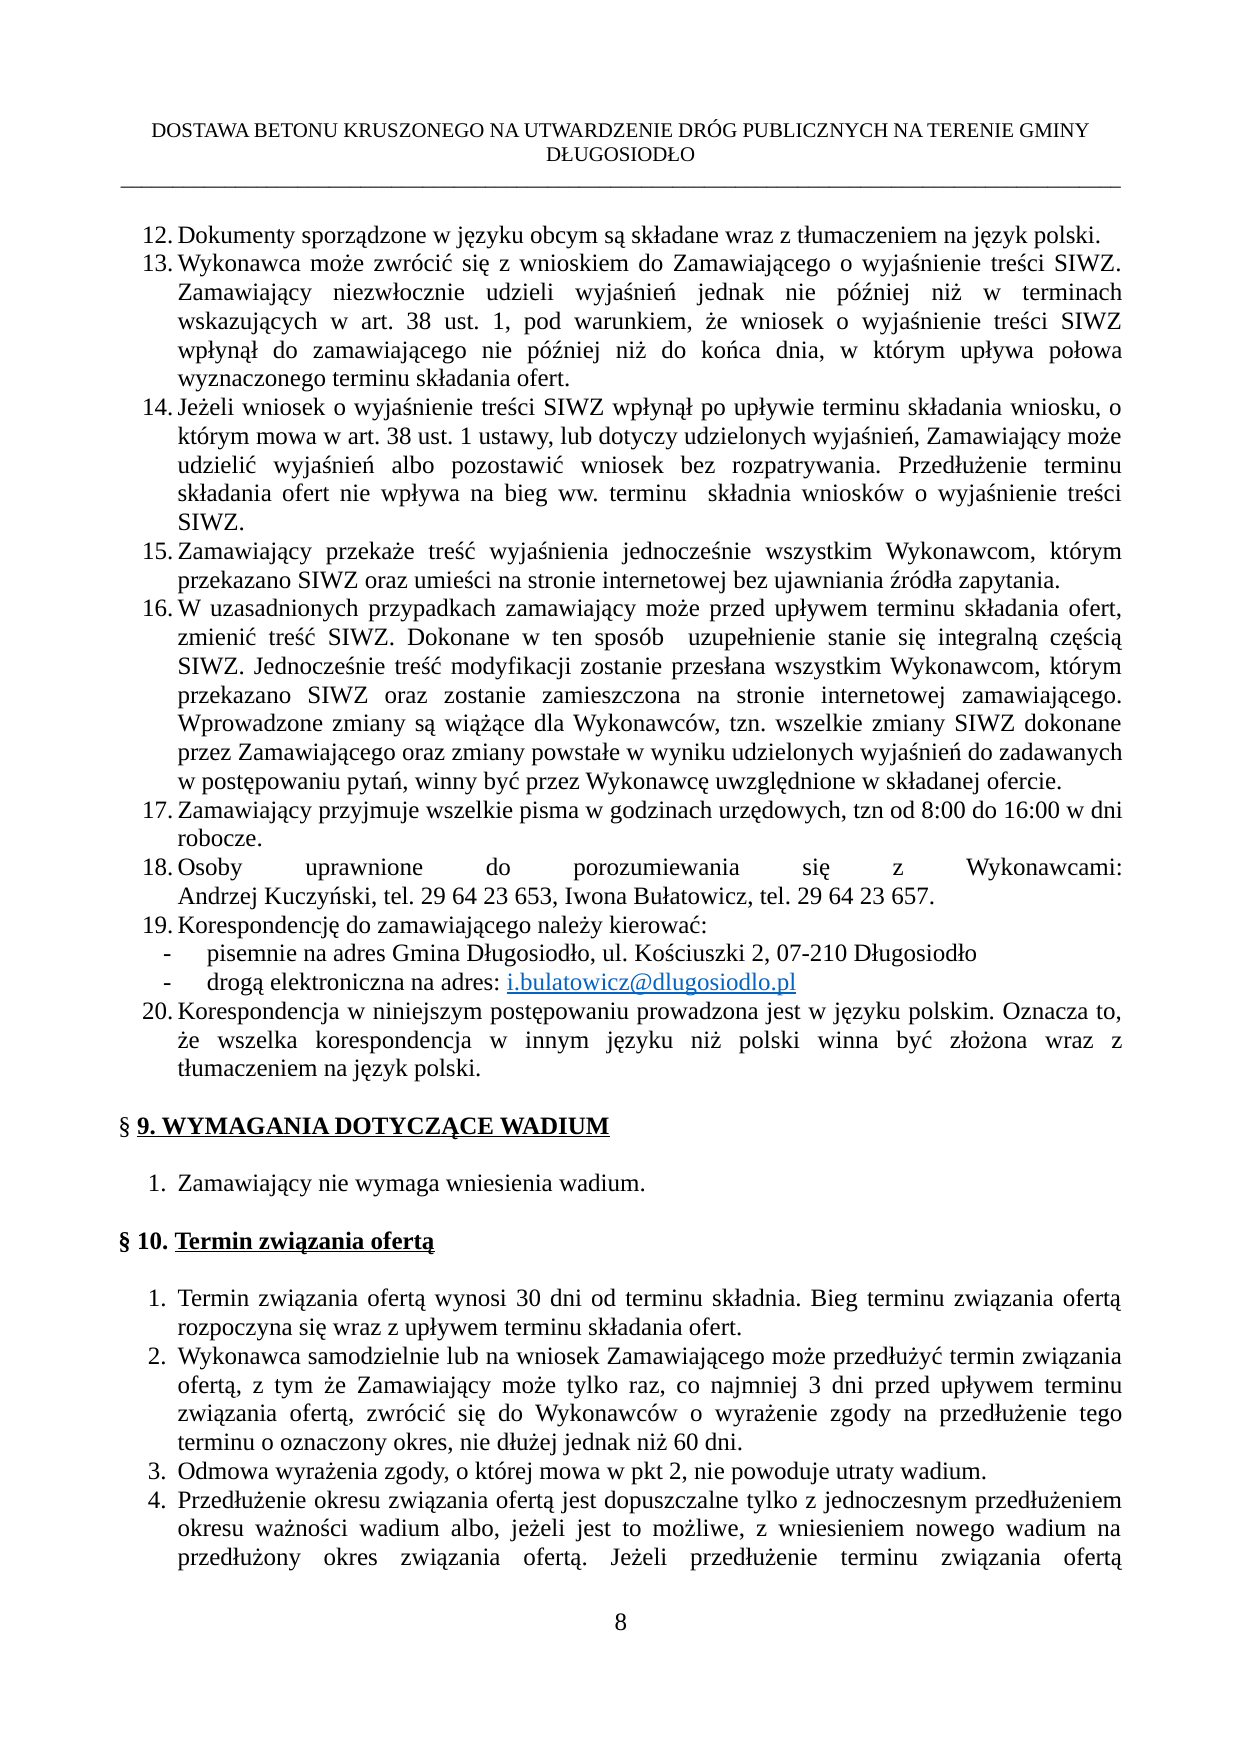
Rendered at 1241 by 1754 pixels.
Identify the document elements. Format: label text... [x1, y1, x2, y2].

list Korespondencja w niniejszym postępowaniu prowadzona jest w języku polskim. Oznacza to, że wszelka korespondencja w innym języku niż polski winna być złożona wraz z tłumaczeniem na język polski. [142, 996, 1123, 1082]
list Korespondencję do zamawiającego należy kierować: [142, 910, 1123, 938]
list W uzasadnionych przypadkach zamawiający może przed upływem terminu składania ofert, zmienić treść SIWZ. Dokonane w ten sposób uzupełnienie stanie się integralną częścią SIWZ. Jednocześnie treść modyfikacji zostanie przesłana wszystkim Wykonawcom, którym przekazano SIWZ oraz zostanie zamieszczona na stronie internetowej zamawiającego. Wprowadzone zmiany są wiążące dla Wykonawców, tzn. wszelkie zmiany SIWZ dokonane przez Zamawiającego oraz zmiany powstałe w wyniku udzielonych wyjaśnień do zadawanych w postępowaniu pytań, winny być przez Wykonawcę uwzględnione w składanej ofercie. [142, 593, 1123, 795]
list Dokumenty sporządzone w języku obcym są składane wraz z tłumaczeniem na język polski. [142, 220, 1123, 248]
list Zamawiający nie wymaga wniesienia wadium. [148, 1168, 1123, 1197]
list Osoby uprawnione do porozumiewania się z Wykonawcami: Andrzej Kuczyński, tel. 29 64 23 653, Iwona Bułatowicz, tel. 29 64 23 657. [142, 852, 1123, 910]
list drogą elektroniczna na adres: i.bulatowicz@dlugosiodlo.pl [171, 967, 1123, 996]
list Jeżeli wniosek o wyjaśnienie treści SIWZ wpłynął po upływie terminu składania wniosku, o którym mowa w art. 38 ust. 1 ustawy, lub dotyczy udzielonych wyjaśnień, Zamawiający może udzielić wyjaśnień albo pozostawić wniosek bez rozpatrywania. Przedłużenie terminu składania ofert nie wpływa na bieg ww. terminu składnia wniosków o wyjaśnienie treści SIWZ. [142, 392, 1123, 536]
list Termin związania ofertą wynosi 30 dni od terminu składnia. Bieg terminu związania ofertą rozpoczyna się wraz z upływem terminu składania ofert. [148, 1283, 1123, 1341]
text § 9. WYMAGANIA DOTYCZĄCE WADIUM [118, 1111, 1123, 1140]
list Wykonawca może zwrócić się z wnioskiem do Zamawiającego o wyjaśnienie treści SIWZ. Zamawiający niezwłocznie udzieli wyjaśnień jednak nie później niż w terminach wskazujących w art. 38 ust. 1, pod warunkiem, że wniosek o wyjaśnienie treści SIWZ wpłynął do zamawiającego nie później niż do końca dnia, w którym upływa połowa wyznaczonego terminu składania ofert. [142, 248, 1123, 392]
text § 10. Termin związania ofertą [118, 1226, 1123, 1255]
list Zamawiający przekaże treść wyjaśnienia jednocześnie wszystkim Wykonawcom, którym przekazano SIWZ oraz umieści na stronie internetowej bez ujawniania źródła zapytania. [142, 536, 1123, 593]
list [148, 1485, 1123, 1571]
list Wykonawca samodzielnie lub na wniosek Zamawiającego może przedłużyć termin związania ofertą, z tym że Zamawiający może tylko raz, co najmniej 3 dni przed upływem terminu związania ofertą, zwrócić się do Wykonawców o wyrażenie zgody na przedłużenie tego terminu o oznaczony okres, nie dłużej jednak niż 60 dni. [148, 1341, 1123, 1456]
list Odmowa wyrażenia zgody, o której mowa w pkt 2, nie powoduje utraty wadium. [148, 1456, 1123, 1485]
list pisemnie na adres Gmina Długosiodło, ul. Kościuszki 2, 07-210 Długosiodło [171, 938, 1123, 967]
list Zamawiający przyjmuje wszelkie pisma w godzinach urzędowych, tzn od 8:00 do 16:00 w dni robocze. [142, 795, 1123, 852]
